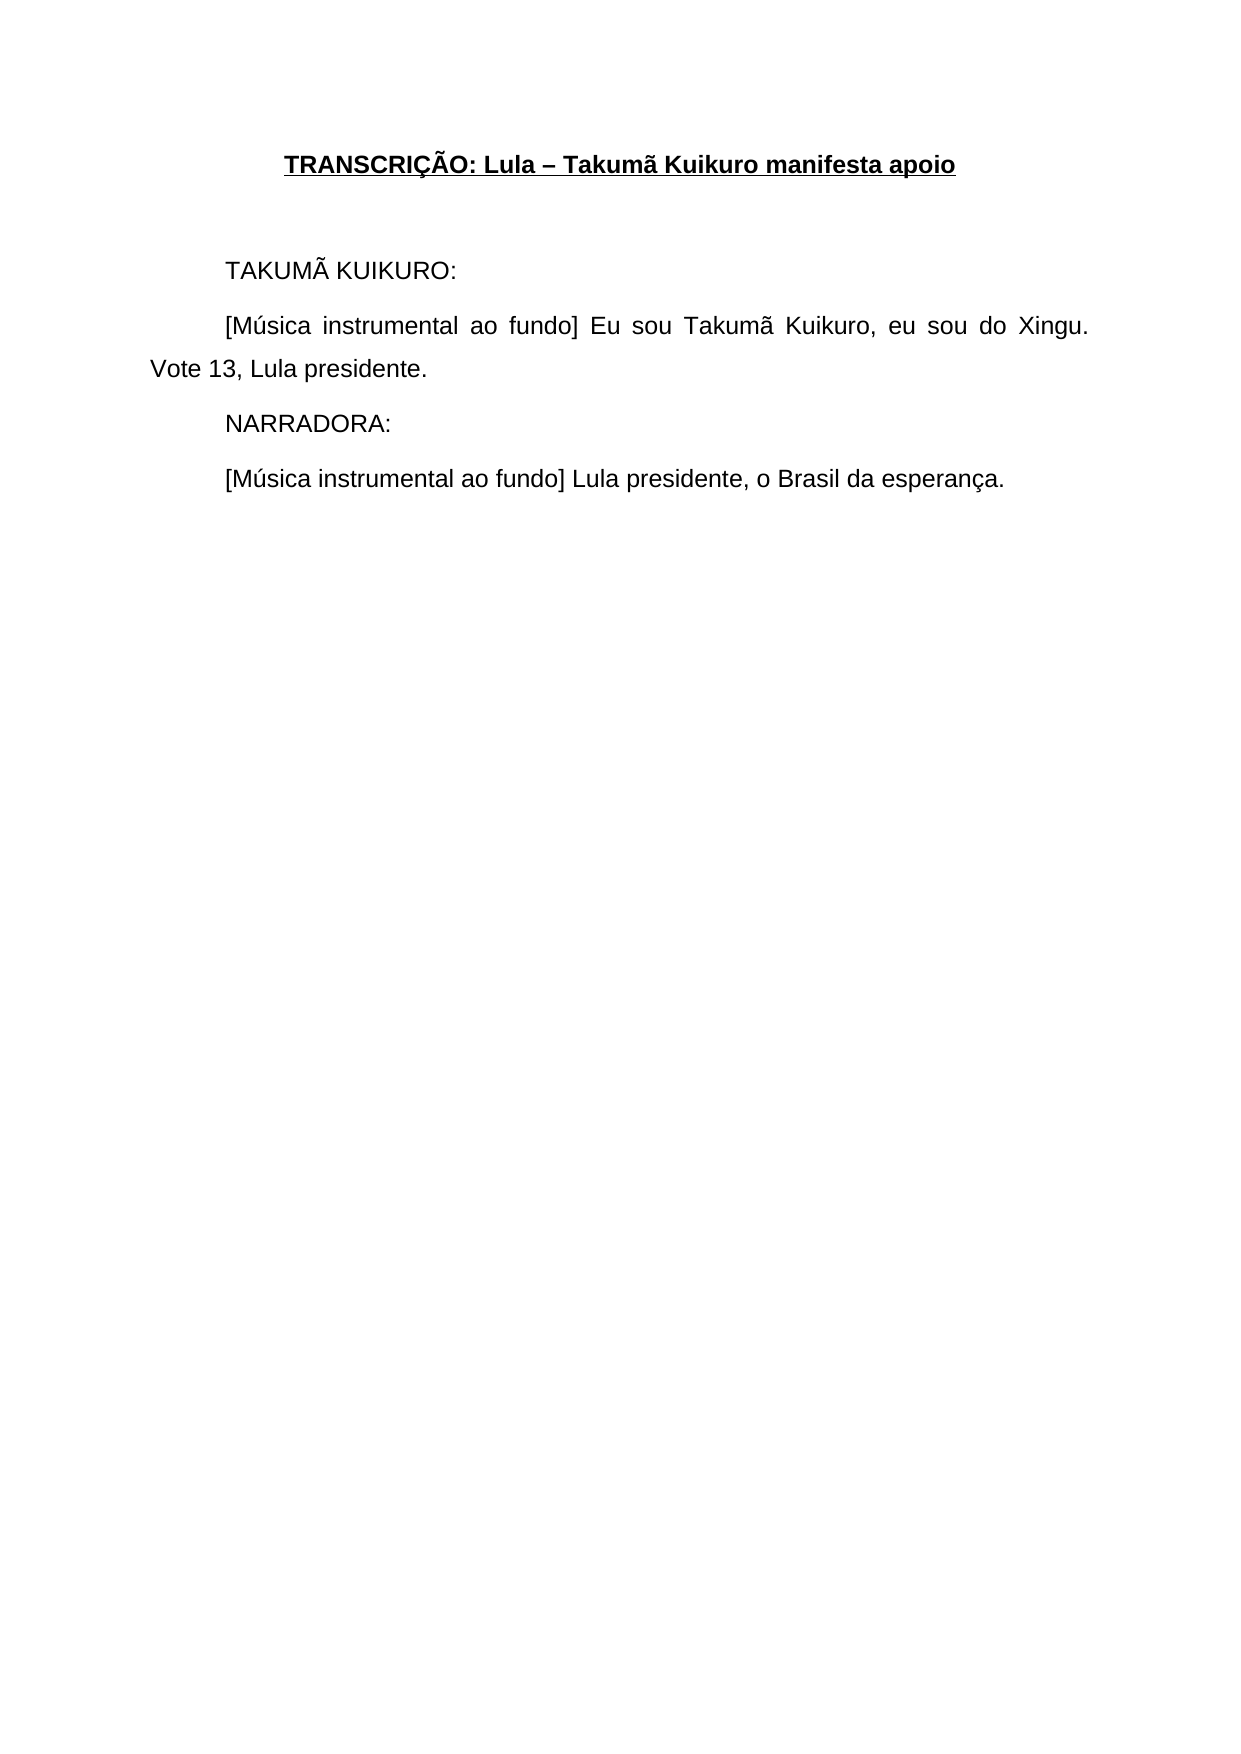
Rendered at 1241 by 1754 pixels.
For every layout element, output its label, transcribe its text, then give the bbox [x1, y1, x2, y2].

text [Música instrumental ao fundo] Lula presidente, o Brasil da esperança. [150, 464, 1090, 493]
text TAKUMÃ KUIKURO: [150, 256, 1090, 285]
text TRANSCRIÇÃO: Lula – Takumã Kuikuro manifesta apoio [150, 150, 1090, 179]
text NARRADORA: [150, 409, 1090, 438]
text [Música instrumental ao fundo] Eu sou Takumã Kuikuro, eu sou do Xingu. Vote 13, Lula presidente. [150, 311, 1090, 383]
